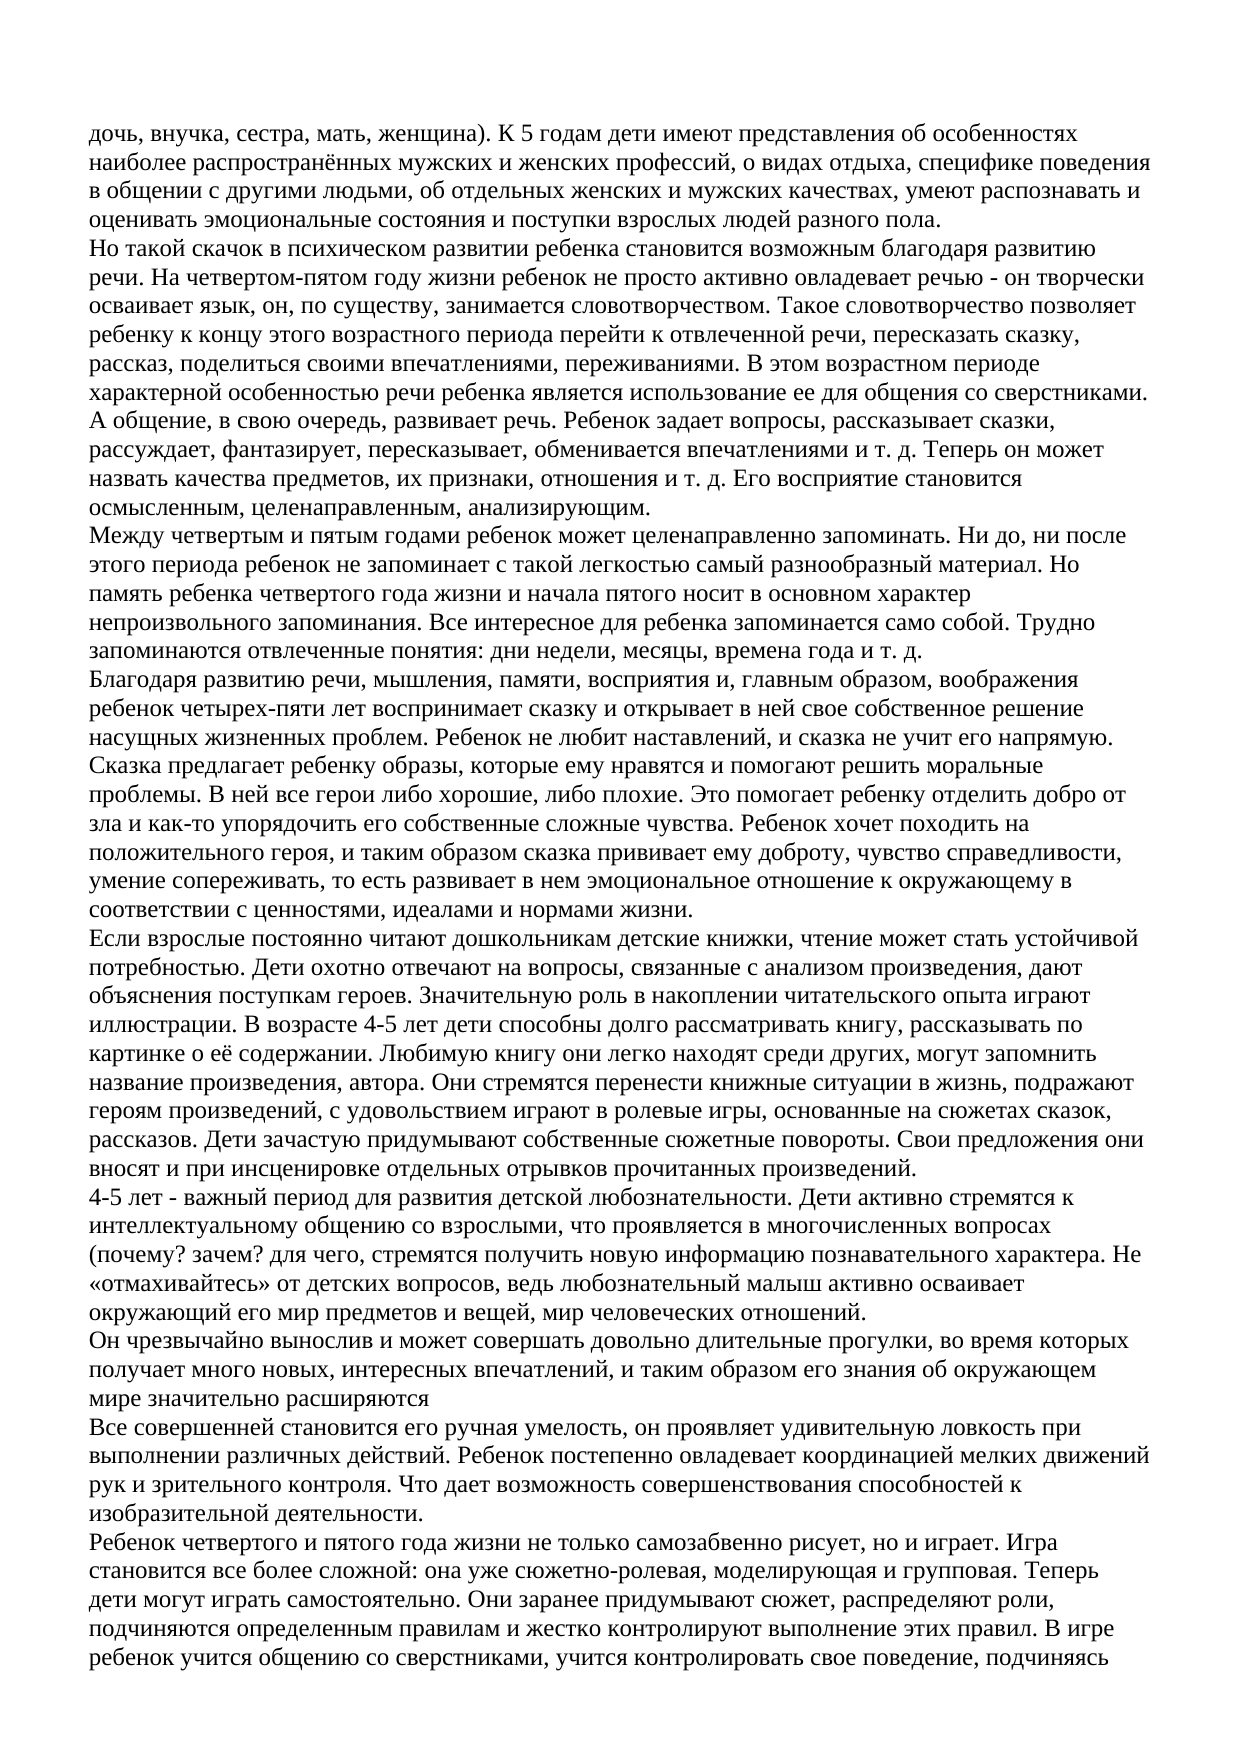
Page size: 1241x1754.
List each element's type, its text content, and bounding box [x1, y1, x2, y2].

text Между четвертым и пятым годами ребенок может целенаправленно запоминать. Ни до, ни после этого периода ребенок не запоминает с такой легкостью самый разнообразный материал. Но память ребенка четвертого года жизни и начала пятого носит в основном характер непроизвольного запоминания. Все интересное для ребенка запоминается само собой. Трудно запоминаются отвлеченные понятия: дни недели, месяцы, времена года и т. д. [88, 521, 1152, 664]
text Благодаря развитию речи, мышления, памяти, восприятия и, главным образом, воображения ребенок четырех-пяти лет воспринимает сказку и открывает в ней свое собственное решение насущных жизненных проблем. Ребенок не любит наставлений, и сказка не учит его напрямую. Сказка предлагает ребенку образы, которые ему нравятся и помогают решить моральные проблемы. В ней все герои либо хорошие, либо плохие. Это помогает ребенку отделить добро от зла и как-то упорядочить его собственные сложные чувства. Ребенок хочет походить на положительного героя, и таким образом сказка прививает ему доброту, чувство справедливости, умение сопереживать, то есть развивает в нем эмоциональное отношение к окружающему в соответствии с ценностями, идеалами и нормами жизни. [88, 664, 1152, 923]
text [88, 1527, 1152, 1671]
text Но такой скачок в психическом развитии ребенка становится возможным благодаря развитию речи. На четвертом-пятом году жизни ребенок не просто активно овладевает речью - он творчески осваивает язык, он, по существу, занимается словотворчеством. Такое словотворчество позволяет ребенку к концу этого возрастного периода перейти к отвлеченной речи, пересказать сказку, рассказ, поделиться своими впечатлениями, переживаниями. В этом возрастном периоде характерной особенностью речи ребенка является использование ее для общения со сверстниками. А общение, в свою очередь, развивает речь. Ребенок задает вопросы, рассказывает сказки, рассуждает, фантазирует, пересказывает, обменивается впечатлениями и т. д. Теперь он может назвать качества предметов, их признаки, отношения и т. д. Его восприятие становится осмысленным, целенаправленным, анализирующим. [88, 233, 1152, 521]
text 4-5 лет - важный период для развития детской любознательности. Дети активно стремятся к интеллектуальному общению со взрослыми, что проявляется в многочисленных вопросах (почему? зачем? для чего, стремятся получить новую информацию познавательного характера. Не «отмахивайтесь» от детских вопросов, ведь любознательный малыш активно осваивает окружающий его мир предметов и вещей, мир человеческих отношений. [88, 1182, 1152, 1326]
text Все совершенней становится его ручная умелость, он проявляет удивительную ловкость при выполнении различных действий. Ребенок постепенно овладевает координацией мелких движений рук и зрительного контроля. Что дает возможность совершенствования способностей к изобразительной деятельности. [88, 1412, 1152, 1527]
text Если взрослые постоянно читают дошкольникам детские книжки, чтение может стать устойчивой потребностью. Дети охотно отвечают на вопросы, связанные с анализом произведения, дают объяснения поступкам героев. Значительную роль в накоплении читательского опыта играют иллюстрации. В возрасте 4-5 лет дети способны долго рассматривать книгу, рассказывать по картинке о её содержании. Любимую книгу они легко находят среди других, могут запомнить название произведения, автора. Они стремятся перенести книжные ситуации в жизнь, подражают героям произведений, с удовольствием играют в ролевые игры, основанные на сюжетах сказок, рассказов. Дети зачастую придумывают собственные сюжетные повороты. Свои предложения они вносят и при инсценировке отдельных отрывков прочитанных произведений. [88, 923, 1152, 1182]
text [88, 118, 1152, 233]
text Он чрезвычайно вынослив и может совершать довольно длительные прогулки, во время которых получает много новых, интересных впечатлений, и таким образом его знания об окружающем мире значительно расширяются [88, 1326, 1152, 1412]
